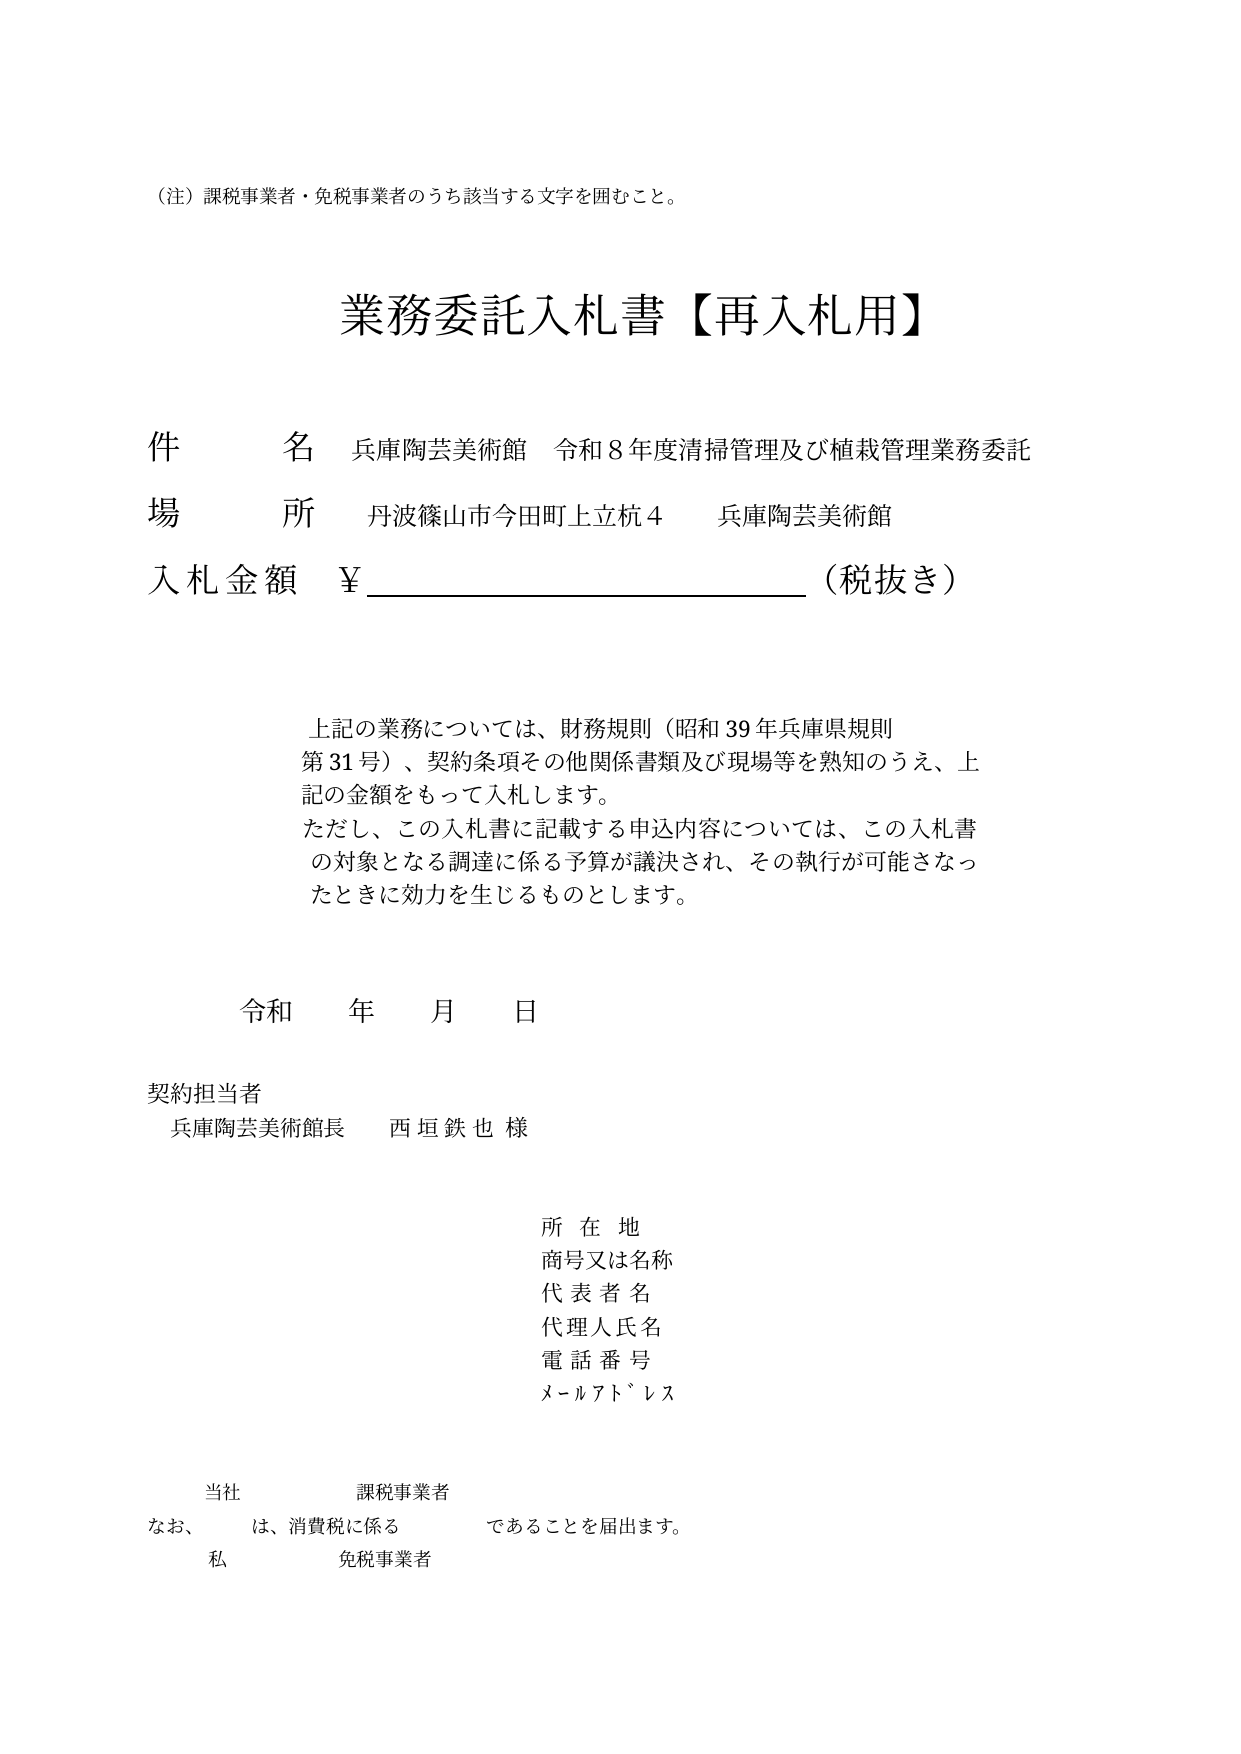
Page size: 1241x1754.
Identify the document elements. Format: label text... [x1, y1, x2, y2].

text 第31号）、契約条項その他関係書類及び現場等を熟知のうえ、上記の金額をもって入札します。 [301, 744, 980, 811]
text 令和 年 月 日 [148, 977, 1092, 1043]
text 所在地 [148, 1209, 1092, 1242]
text 件 名 兵庫陶芸美術館 令和８年度清掃管理及び植栽管理業務委託 [148, 412, 1092, 478]
text 商号又は名称 [148, 1242, 1092, 1276]
text 上記の業務については、財務規則（昭和39年兵庫県規則 [148, 711, 980, 744]
text ﾒｰﾙｱﾄﾞﾚｽ [148, 1375, 1092, 1409]
text 当社 課税事業者 [148, 1475, 1092, 1508]
text 業務委託入札書【再入札用】 [148, 279, 1092, 345]
text 電話番号 [148, 1342, 1092, 1375]
text 場 所 丹波篠山市今田町上立杭４ 兵庫陶芸美術館 [148, 478, 1092, 545]
text 代理人氏名 [148, 1309, 1092, 1342]
text なお、 は、消費税に係る であることを届出ます。 [148, 1508, 1092, 1542]
text 入札金額 ￥ （税抜き） [148, 545, 1092, 611]
text 兵庫陶芸美術館長 西 垣 鉄 也 様 [148, 1109, 1092, 1143]
text ただし、この入札書に記載する申込内容については、この入札書の対象となる調達に係る予算が議決され、その執行が可能さなったときに効力を生じるものとします。 [148, 811, 980, 910]
text （注）課税事業者・免税事業者のうち該当する文字を囲むこと。 [148, 179, 1092, 212]
text 代表者名 [148, 1276, 1092, 1309]
text 契約担当者 [148, 1076, 1092, 1109]
text 私 免税事業者 [148, 1542, 1092, 1575]
